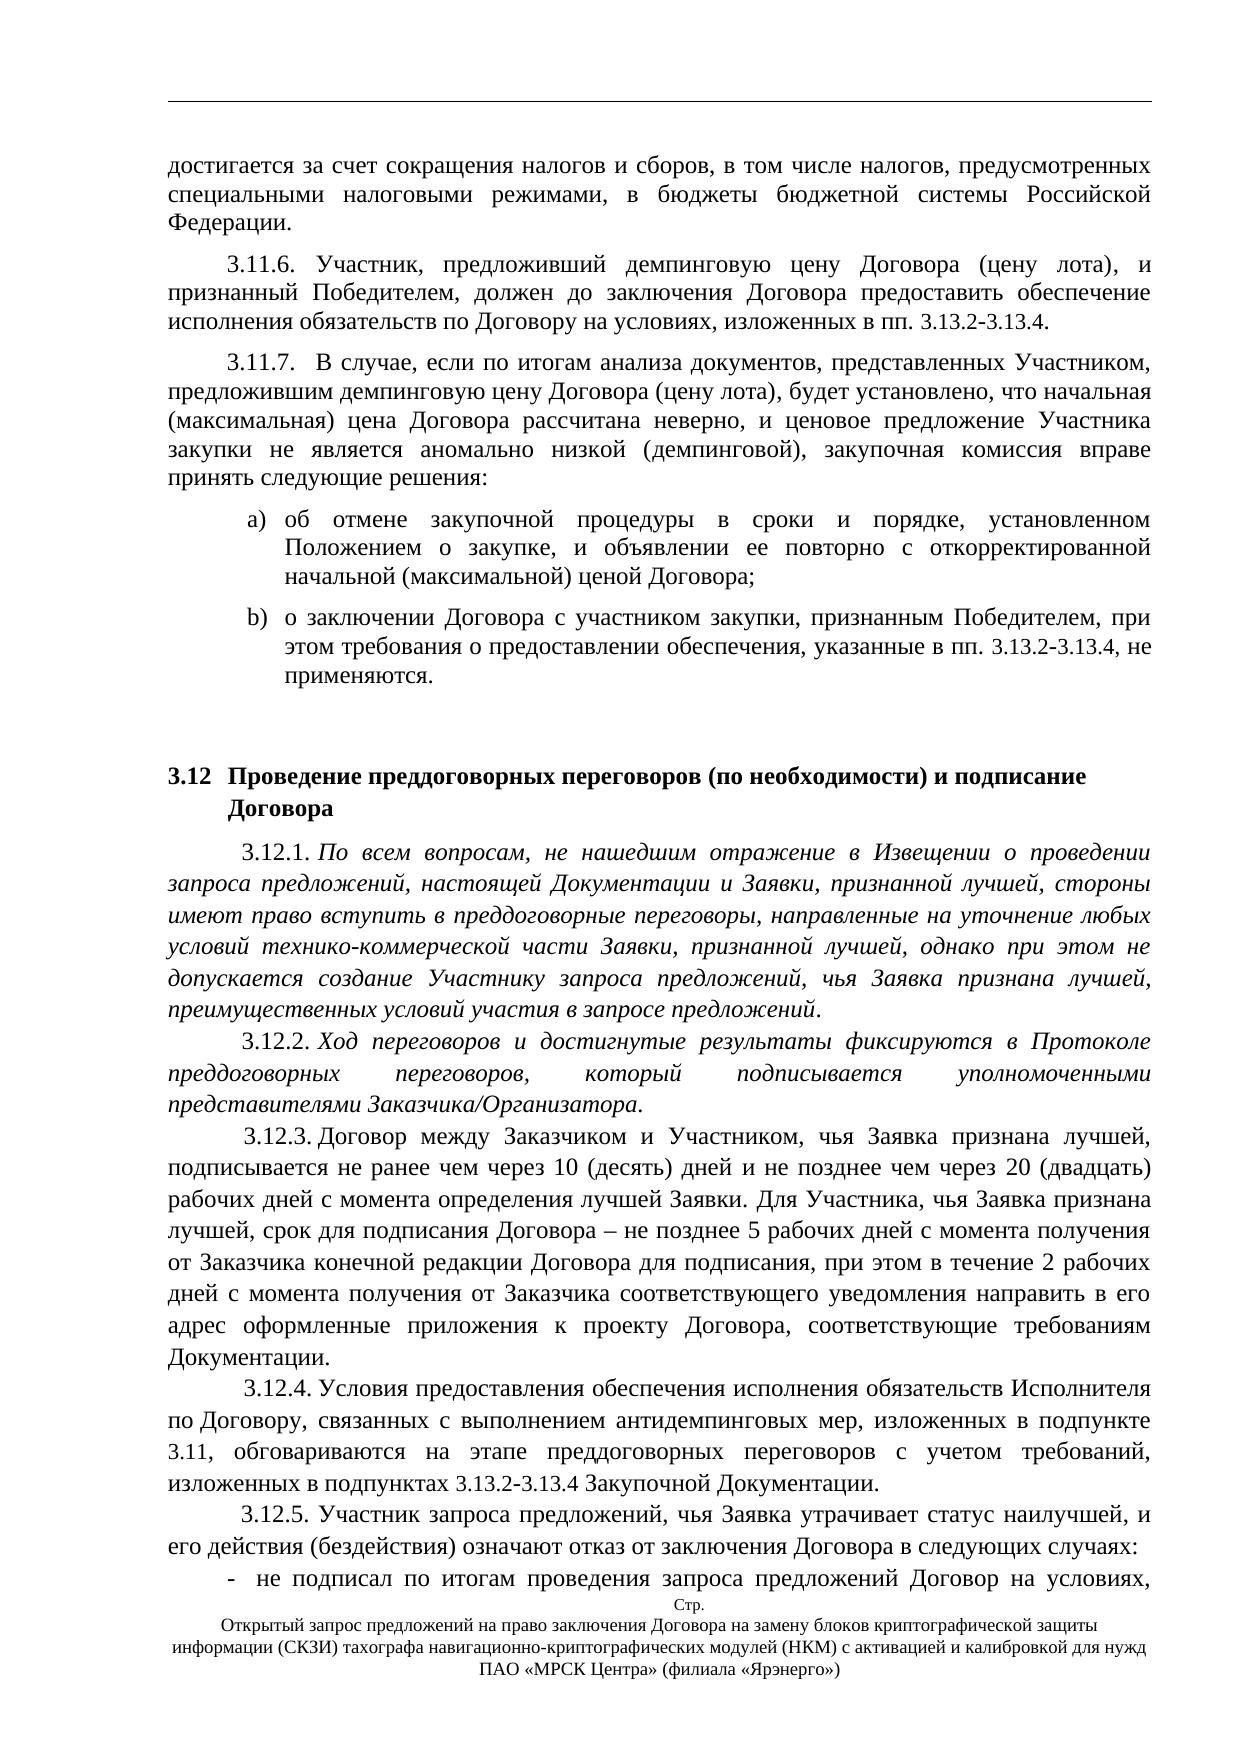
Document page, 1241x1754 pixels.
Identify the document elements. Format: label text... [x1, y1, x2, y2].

subtitle Проведение преддоговорных переговоров (по необходимости) и подписание Договора [168, 761, 1152, 821]
list Ход переговоров и достигнутые результаты фиксируются в Протоколе преддоговорных переговоров, который подписывается уполномоченными представителями Заказчика/Организатора. [168, 1026, 1152, 1118]
list По всем вопросам, не нашедшим отражение в Извещении о проведении запроса предложений, настоящей Документации и Заявки, признанной лучшей, стороны имеют право вступить в преддоговорные переговоры, направленные на уточнение любых условий технико-коммерческой части Заявки, признанной лучшей, однако при этом не допускается создание Участнику запроса предложений, чья Заявка признана лучшей, преимущественных условий участия в запросе предложений. [168, 837, 1152, 1023]
list В случае, если по итогам анализа документов, представленных Участником, предложившим демпинговую цену Договора (цену лота), будет установлено, что начальная (максимальная) цена Договора рассчитана неверно, и ценовое предложение Участника закупки не является аномально низкой (демпинговой), закупочная комиссия вправе принять следующие решения: [168, 347, 1152, 491]
list Участник, предложивший демпинговую цену Договора (цену лота), и признанный Победителем, должен до заключения Договора предоставить обеспечение исполнения обязательств по Договору на условиях, изложенных в пп. 3.13.2-3.13.4. [168, 249, 1152, 335]
list об отмене закупочной процедуры в сроки и порядке, установленном Положением о закупке, и объявлении ее повторно с откорректированной начальной (максимальной) ценой Договора; [247, 504, 1152, 590]
list о заключении Договора с участником закупки, признанным Победителем, при этом требования о предоставлении обеспечения, указанные в пп. 3.13.2-3.13.4, не применяются. [247, 602, 1152, 689]
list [168, 150, 1152, 236]
list Договор между Заказчиком и Участником, чья Заявка признана лучшей, подписывается не ранее чем через 10 (десять) дней и не позднее чем через 20 (двадцать) рабочих дней с момента определения лучшей Заявки. Для Участника, чья Заявка признана лучшей, срок для подписания Договора – не позднее 5 рабочих дней с момента получения от Заказчика конечной редакции Договора для подписания, при этом в течение 2 рабочих дней с момента получения от Заказчика соответствующего уведомления направить в его адрес оформленные приложения к проекту Договора, соответствующие требованиям Документации. [168, 1121, 1152, 1370]
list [227, 1563, 1152, 1591]
list Участник запроса предложений, чья Заявка утрачивает статус наилучшей, и его действия (бездействия) означают отказ от заключения Договора в следующих случаях: [168, 1499, 1152, 1560]
list Условия предоставления обеспечения исполнения обязательств Исполнителя по Договору, связанных с выполнением антидемпинговых мер, изложенных в подпункте 3.11, обговариваются на этапе преддоговорных переговоров с учетом требований, изложенных в подпунктах 3.13.2-3.13.4 Закупочной Документации. [168, 1373, 1152, 1497]
